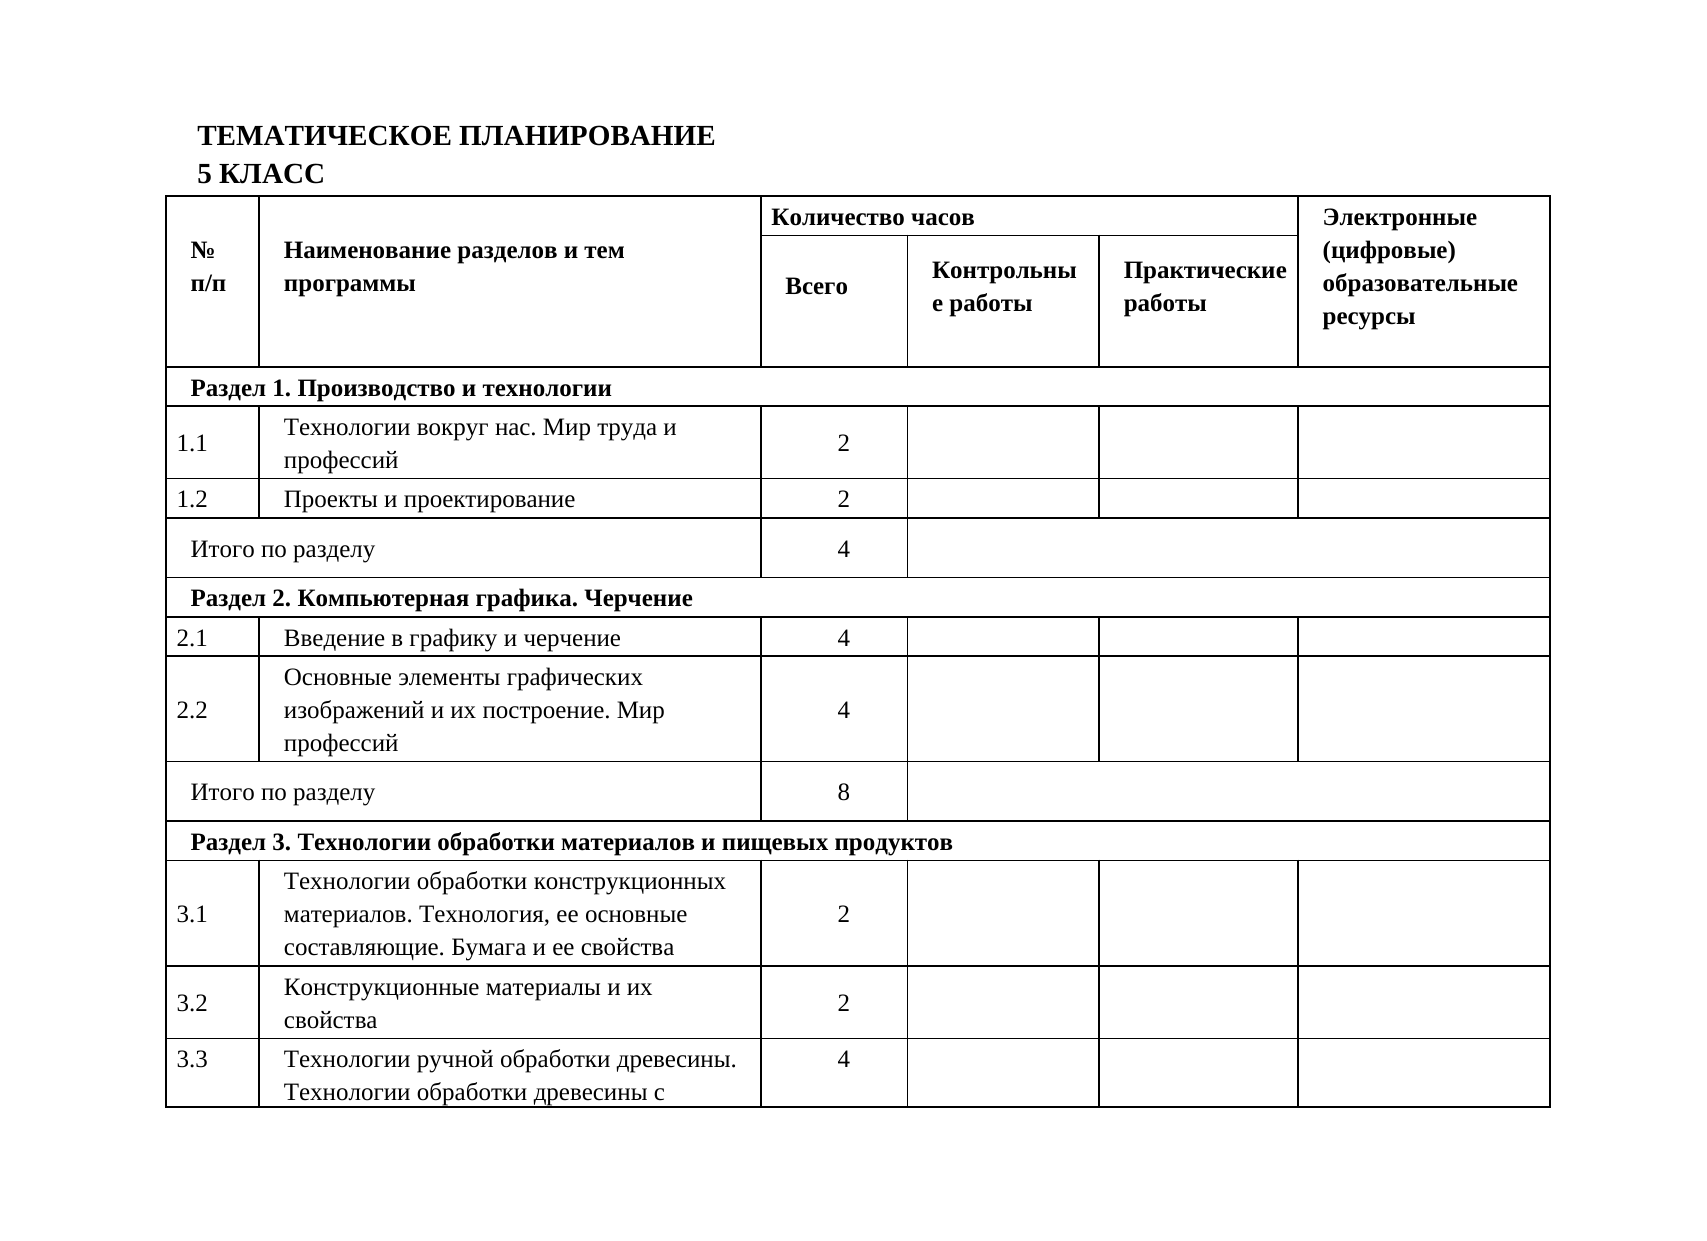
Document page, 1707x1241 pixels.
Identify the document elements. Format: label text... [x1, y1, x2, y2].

table_cell [908, 618, 1098, 655]
table_header Электронные (цифровые) образовательные ресурсы [1299, 197, 1549, 366]
table_cell 1.2 [167, 479, 258, 517]
text ТЕМАТИЧЕСКОЕ ПЛАНИРОВАНИЕ [190, 118, 1618, 152]
table_cell [1100, 1039, 1297, 1106]
table_cell [908, 861, 1098, 965]
table_header № п/п [167, 197, 258, 366]
table_cell Раздел 3. Технологии обработки материалов и пищевых продуктов [167, 822, 1549, 859]
table_cell Раздел 2. Компьютерная графика. Черчение [167, 578, 1549, 616]
table_cell 2.1 [167, 618, 258, 655]
table_cell [1100, 967, 1297, 1037]
table_cell [908, 657, 1098, 761]
table_cell 4 [762, 1039, 907, 1106]
table_cell [908, 407, 1098, 478]
table_cell 2 [762, 861, 907, 965]
table_header Количество часов [762, 197, 1297, 234]
table_cell 4 [762, 618, 907, 655]
table_cell 2 [762, 407, 907, 478]
table_cell 2 [762, 967, 907, 1037]
table_cell Контрольные работы [908, 236, 1098, 366]
table_cell 8 [762, 762, 907, 820]
table_cell Раздел 1. Производство и технологии [167, 368, 1549, 405]
table_cell Введение в графику и черчение [260, 618, 760, 655]
table_cell 2 [762, 479, 907, 517]
text 5 КЛАСС [190, 157, 1618, 190]
table_cell [908, 1039, 1098, 1106]
table_cell Технологии обработки конструкционных материалов. Технология, ее основные составляющие. Бумага и ее свойства [260, 861, 760, 965]
table_cell [1299, 1039, 1549, 1106]
table_cell 3.3 [167, 1039, 258, 1106]
table_cell [908, 479, 1098, 517]
table_cell [1100, 618, 1297, 655]
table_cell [260, 1039, 760, 1106]
table_cell 4 [762, 519, 907, 577]
table_cell Практические работы [1100, 236, 1297, 366]
table_cell Конструкционные материалы и их свойства [260, 967, 760, 1037]
table_cell [908, 967, 1098, 1037]
table_cell [1100, 861, 1297, 965]
table_cell [1100, 657, 1297, 761]
table_cell [908, 519, 1549, 577]
table_cell Итого по разделу [167, 519, 760, 577]
table_header Наименование разделов и тем программы [260, 197, 760, 366]
table_cell Итого по разделу [167, 762, 760, 820]
table_cell Технологии вокруг нас. Мир труда и профессий [260, 407, 760, 478]
table_cell [1299, 967, 1549, 1037]
table_cell [908, 762, 1549, 820]
table_cell 3.2 [167, 967, 258, 1037]
table_cell 1.1 [167, 407, 258, 478]
table_cell [1299, 657, 1549, 761]
table_cell 3.1 [167, 861, 258, 965]
table_cell Всего [762, 236, 907, 366]
table_cell [1100, 407, 1297, 478]
table_cell [1100, 479, 1297, 517]
table_cell Основные элементы графических изображений и их построение. Мир профессий [260, 657, 760, 761]
table_cell [1299, 618, 1549, 655]
table_cell [1299, 407, 1549, 478]
table_cell 4 [762, 657, 907, 761]
table_cell 2.2 [167, 657, 258, 761]
table_cell [1299, 479, 1549, 517]
table_cell Проекты и проектирование [260, 479, 760, 517]
table_cell [1299, 861, 1549, 965]
